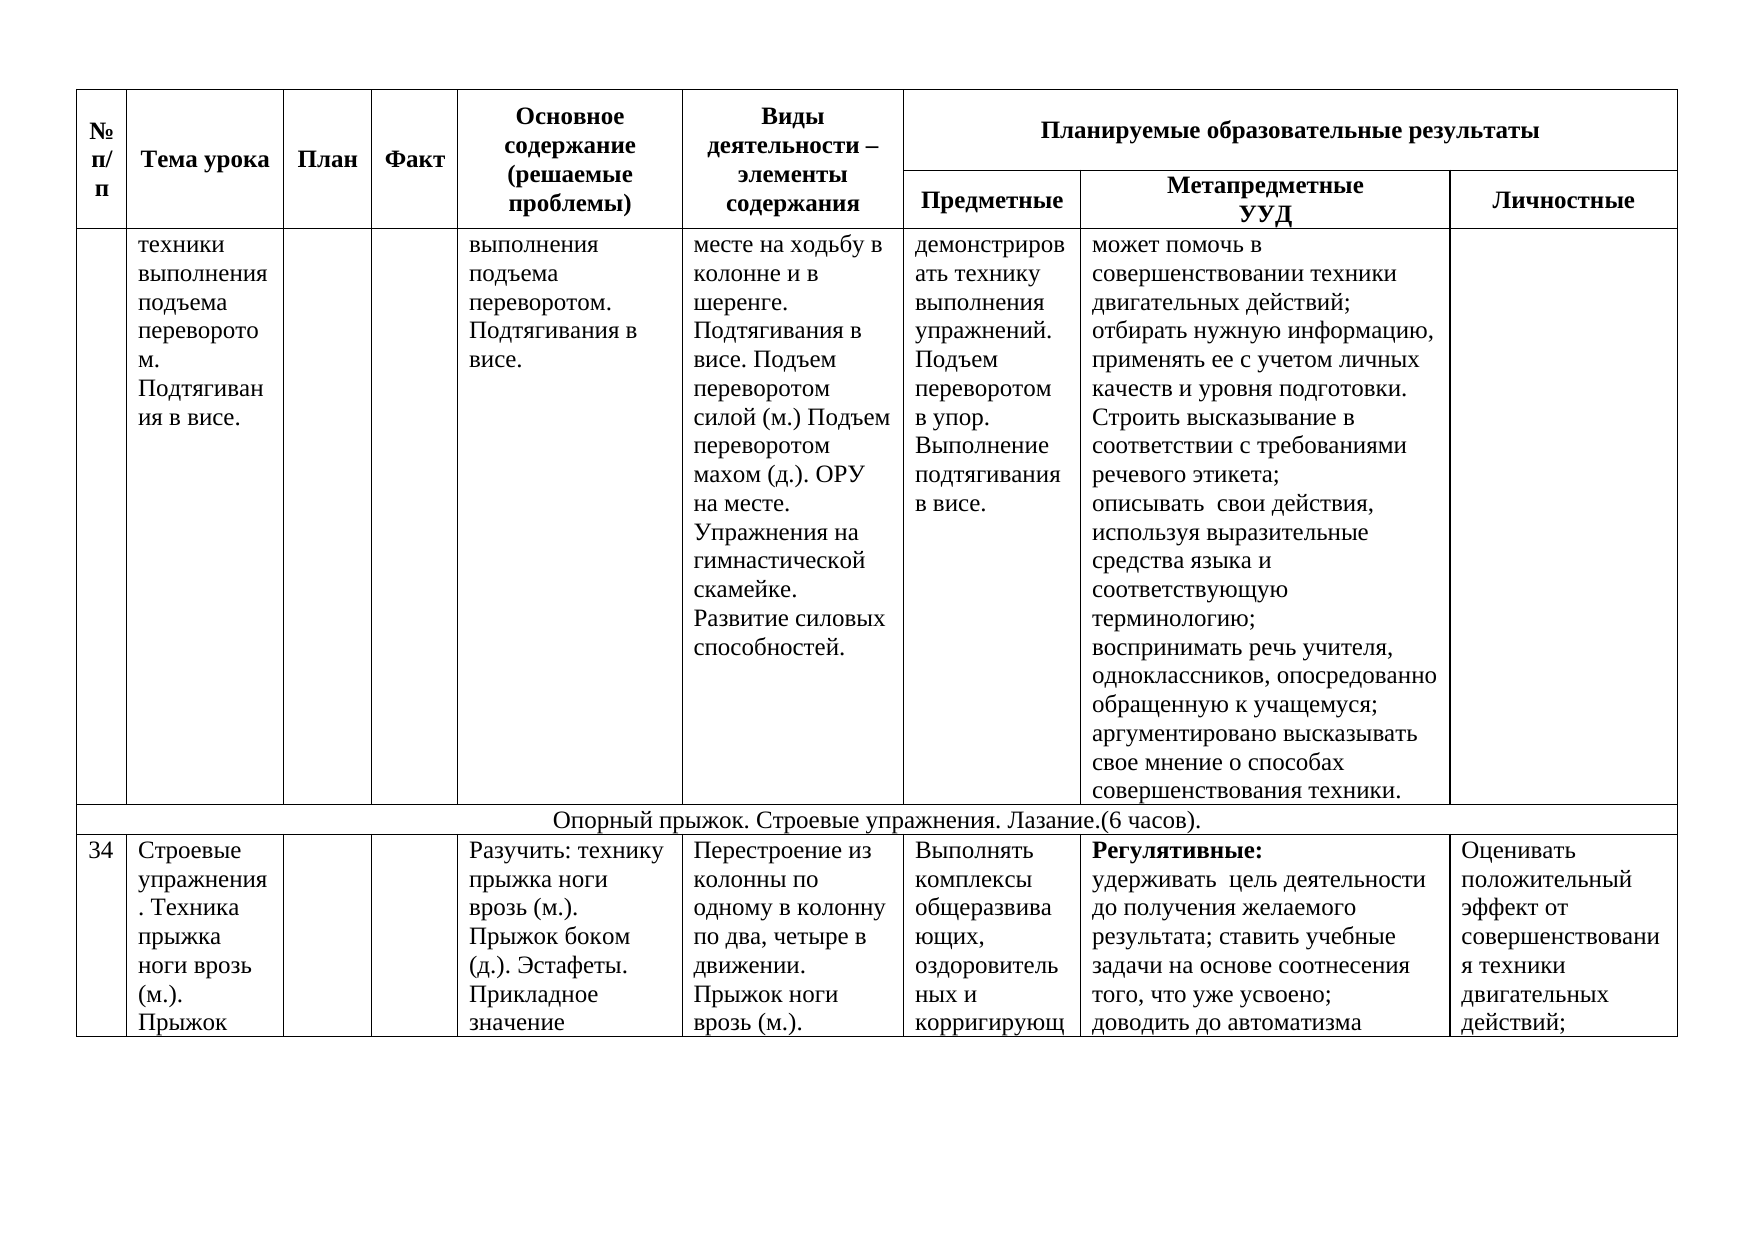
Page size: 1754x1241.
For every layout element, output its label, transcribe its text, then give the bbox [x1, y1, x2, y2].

table_header Факт [372, 90, 457, 228]
table_cell [372, 229, 457, 804]
table_cell Метапредметные УУД [1081, 171, 1449, 228]
table_cell 34 [77, 835, 126, 1036]
table_cell [372, 835, 457, 1036]
table_cell Оценка техники выполнения подъема переворотом. Подтягивания в висе. [127, 229, 283, 804]
table_cell Опорный прыжок. Строевые упражнения. Лазание.(6 часов). [77, 805, 1677, 834]
table_cell Строевые упражнения. Техника прыжка ноги врозь (м.). Прыжок боком (д.). [127, 835, 283, 1036]
table_cell Личностные [1451, 171, 1677, 228]
table_cell [284, 229, 371, 804]
table_cell Предметные [904, 171, 1080, 228]
table_header № п/п [77, 90, 126, 228]
table_header Основное содержание (решаемые проблемы) [458, 90, 682, 228]
table_header Планируемые образовательные результаты [904, 90, 1677, 169]
table_cell Разучить: технику прыжка ноги врозь (м.). Прыжок боком (д.). Эстафеты. Прикладное значение гимнастики. Развитие скоростно-силовых способностей. [458, 835, 682, 1036]
table_header Тема урока [127, 90, 283, 228]
table_cell [284, 835, 371, 1036]
table_cell 33 [77, 229, 126, 804]
table_header План [284, 90, 371, 228]
table_header Виды деятельности – элементы содержания [683, 90, 903, 228]
table_cell Оценка техники выполнения подъема переворотом. Подтягивания в висе. [458, 229, 682, 804]
table_cell Уметь демонстрировать технику выполнения упражнений. Подъем переворотом в упор. Выполнение подтягивания в висе. [904, 229, 1080, 804]
